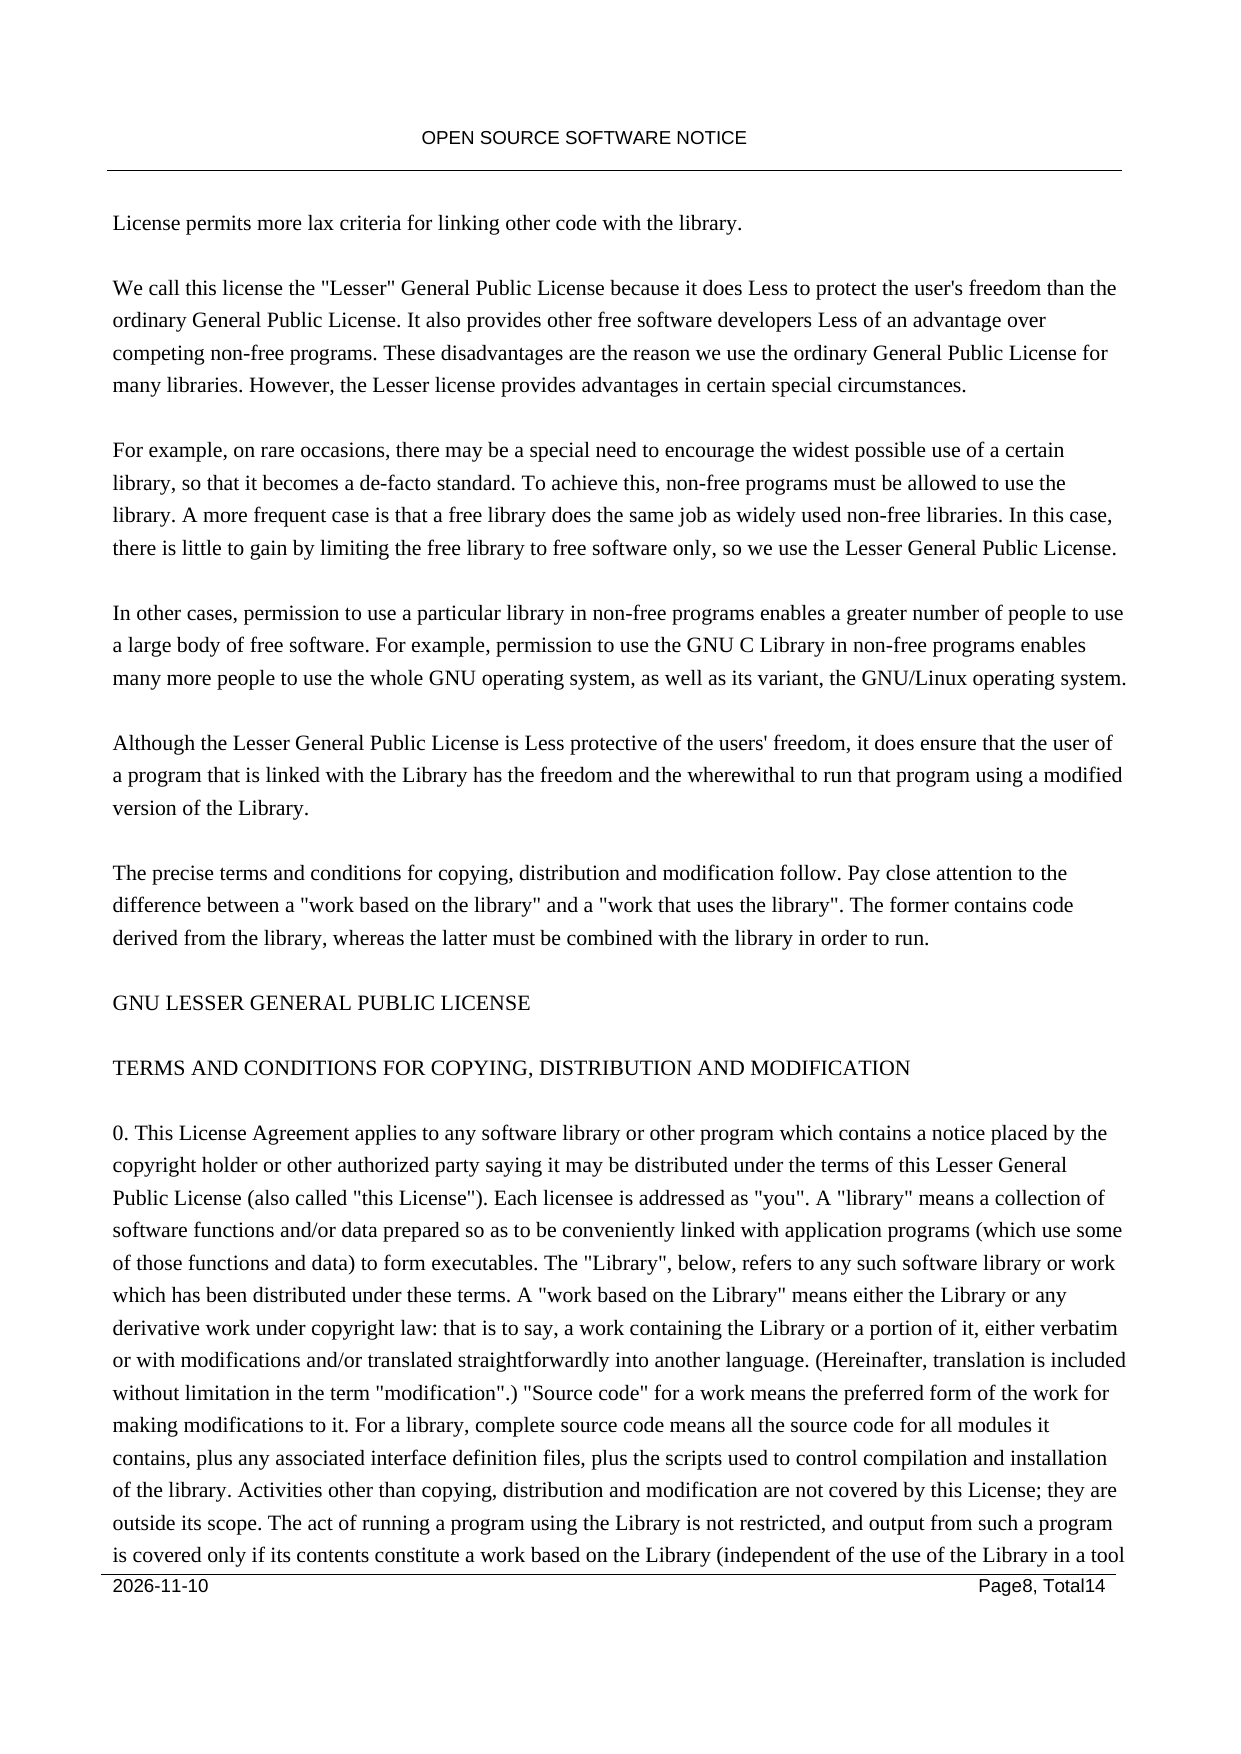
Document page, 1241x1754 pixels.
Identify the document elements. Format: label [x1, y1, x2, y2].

text [112, 206, 1128, 1571]
